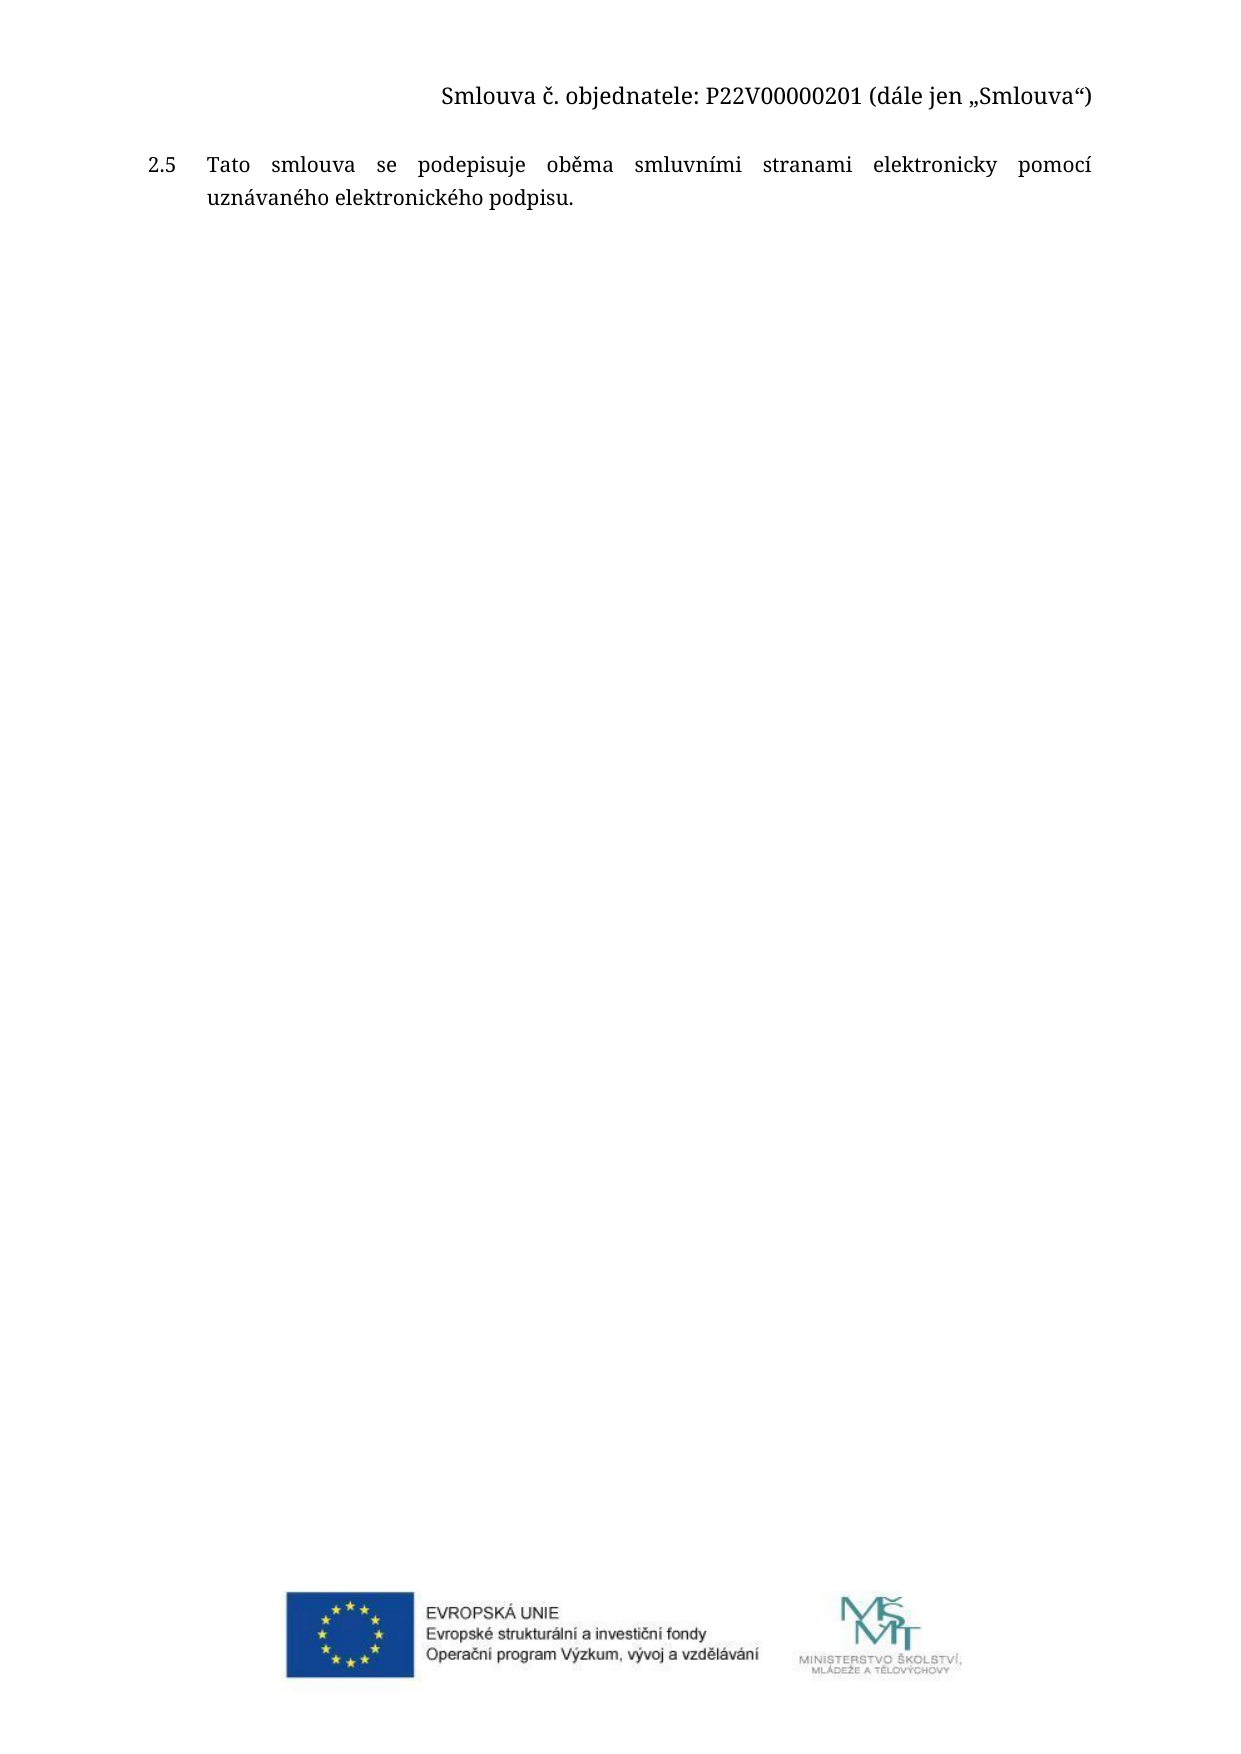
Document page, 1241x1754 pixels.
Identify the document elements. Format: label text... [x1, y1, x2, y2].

list Tato smlouva se podepisuje oběma smluvními stranami elektronicky pomocí uznávaného elektronického podpisu. [148, 150, 1093, 211]
picture [242, 1552, 999, 1720]
